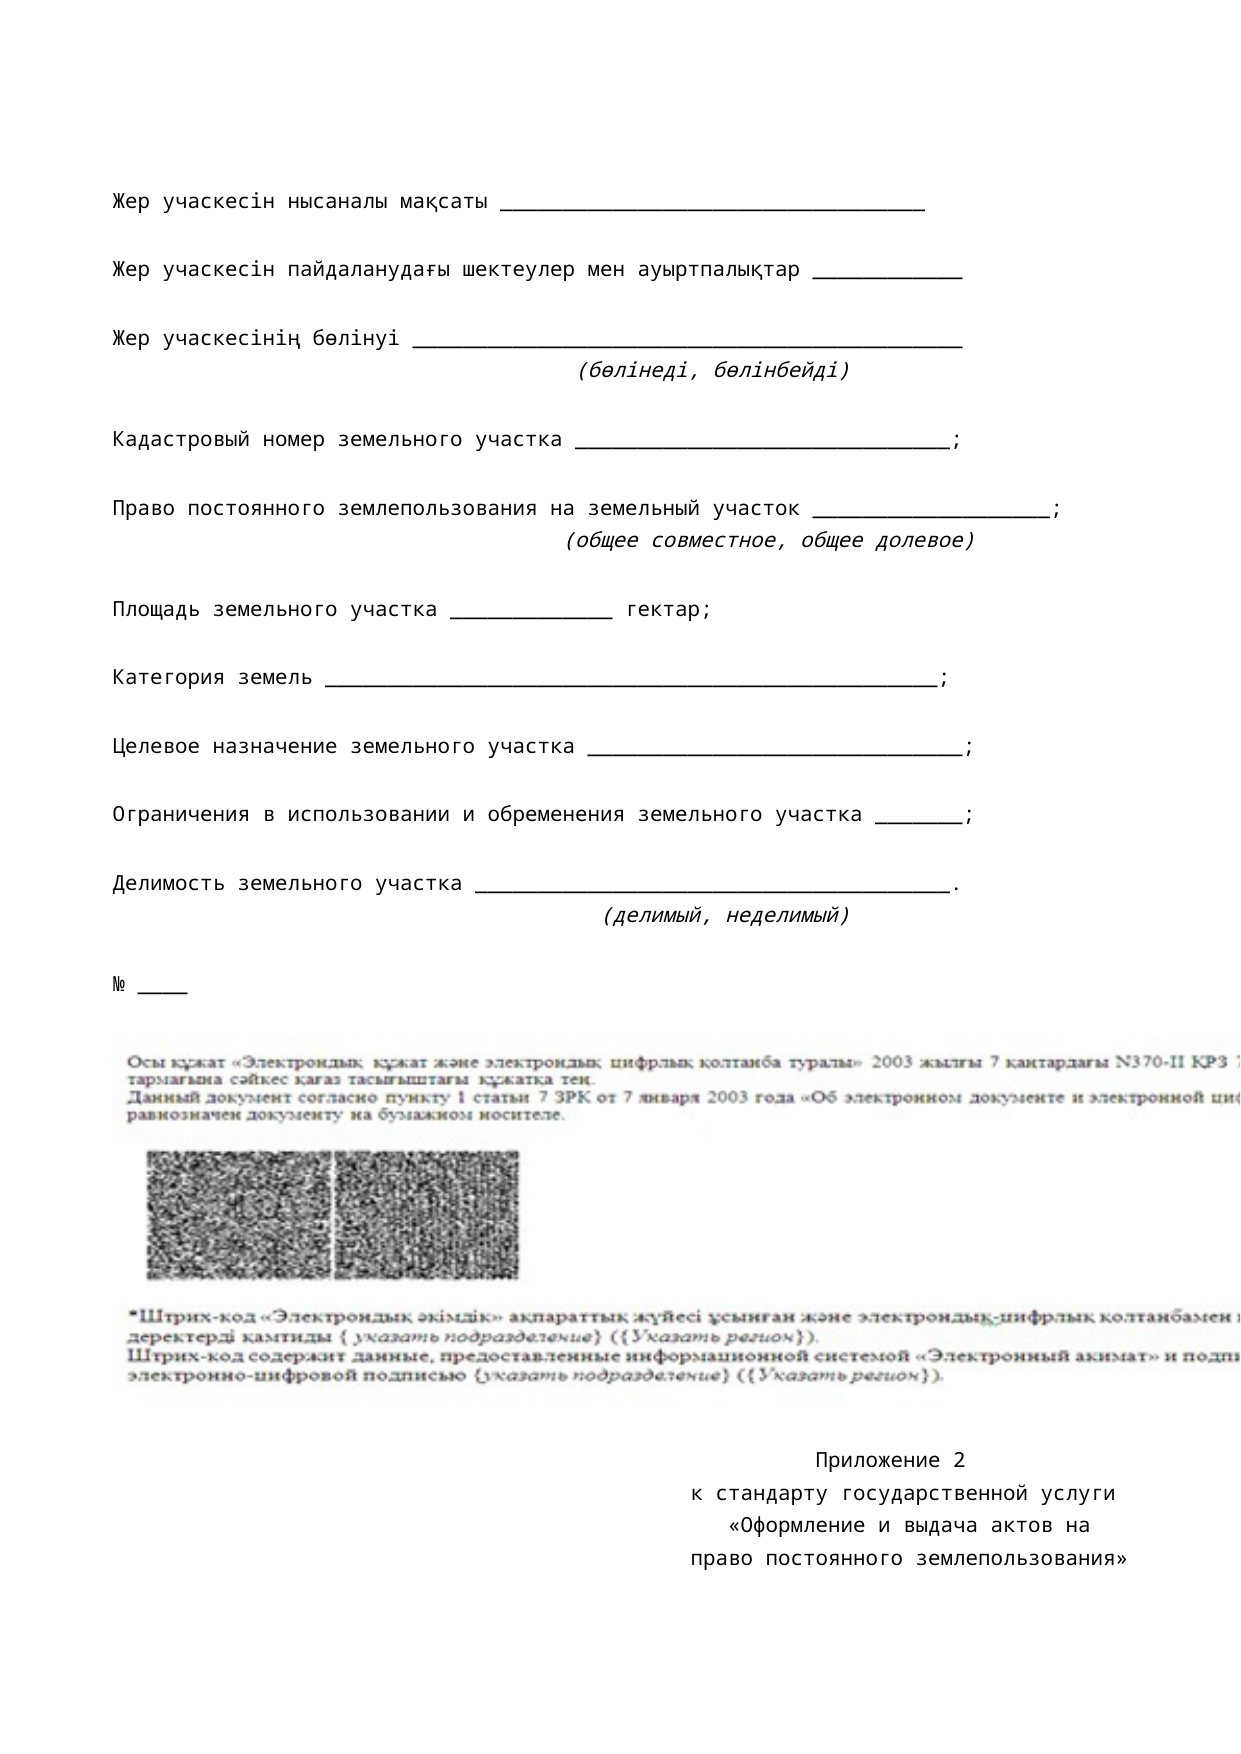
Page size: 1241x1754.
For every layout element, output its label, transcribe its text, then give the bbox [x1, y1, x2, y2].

text Жер учаскесінің бөлінуі ____________________________________________ (бөлінеді, бөлінбейді) [112, 323, 1128, 384]
text Категория земель _________________________________________________; [112, 662, 1128, 691]
text Жер учаскесін нысаналы мақсаты __________________________________ [112, 186, 1128, 214]
text Право постоянного землепользования на земельный участок ___________________; (общее совместное, общее долевое) [112, 493, 1128, 554]
text Жер учаскесін пайдаланудағы шектеулер мен ауыртпалықтар ____________ [112, 254, 1128, 283]
text Приложение 2 к стандарту государственной услуги «Оформление и выдача актов на право постоянного землепользования» [112, 1445, 1128, 1571]
text Целевое назначение земельного участка ______________________________; [112, 731, 1128, 759]
text № ____ [112, 969, 1128, 998]
text Кадастровый номер земельного участка ______________________________; [112, 424, 1128, 453]
picture [112, 1037, 1241, 1405]
text Площадь земельного участка _____________ гектар; [112, 594, 1128, 622]
text Делимость земельного участка ______________________________________. (делимый, неделимый) [112, 868, 1128, 929]
text Ограничения в использовании и обременения земельного участка _______; [112, 799, 1128, 828]
